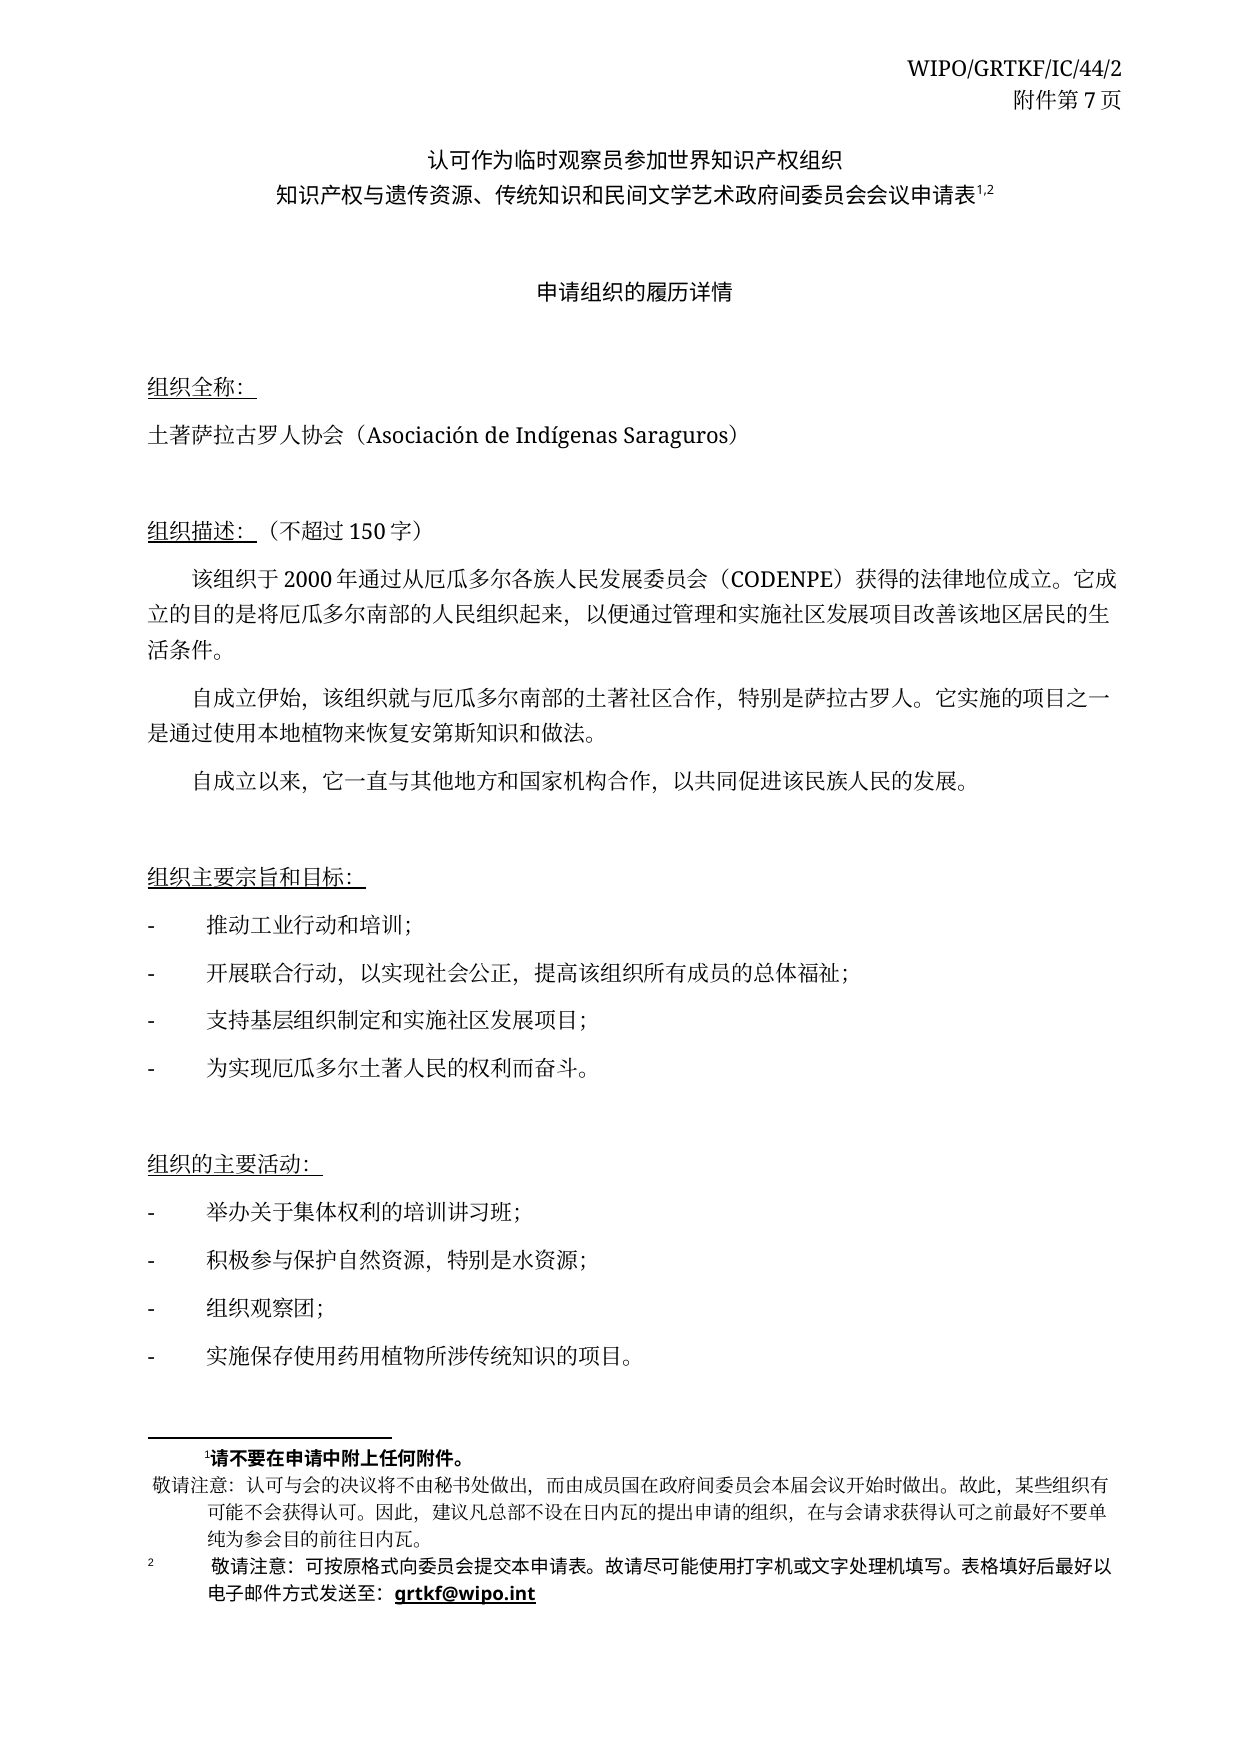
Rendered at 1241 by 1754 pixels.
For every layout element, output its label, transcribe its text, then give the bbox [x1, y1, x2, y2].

list 实施保存使用药用植物所涉传统知识的项目。 [148, 1335, 1122, 1371]
text 认可作为临时观察员参加世界知识产权组织 知识产权与遗传资源、传统知识和民间文学艺术政府间委员会会议申请表, [148, 139, 1122, 210]
text - 开展联合行动，以实现社会公正，提高该组织所有成员的总体福祉； [148, 952, 1122, 987]
text - 支持基层组织制定和实施社区发展项目； [148, 1000, 1122, 1035]
text 组织描述：（不超过150字） [148, 510, 1122, 546]
text 组织的主要活动： [148, 1144, 1122, 1179]
list 积极参与保护自然资源，特别是水资源； [148, 1239, 1122, 1275]
text 土著萨拉古罗人协会（Asociación de Indígenas Saraguros） [148, 414, 1122, 450]
list 组织观察团； [148, 1287, 1122, 1323]
text 自成立伊始，该组织就与厄瓜多尔南部的土著社区合作，特别是萨拉古罗人。它实施的项目之一是通过使用本地植物来恢复安第斯知识和做法。 [148, 677, 1122, 748]
text - 为实现厄瓜多尔土著人民的权利而奋斗。 [148, 1048, 1122, 1083]
list 举办关于集体权利的培训讲习班； [148, 1192, 1122, 1227]
text 自成立以来，它一直与其他地方和国家机构合作，以共同促进该民族人民的发展。 [148, 760, 1122, 796]
text 组织全称： [148, 367, 1122, 402]
text 申请组织的履历详情 [148, 271, 1122, 306]
text 组织主要宗旨和目标： [148, 856, 1122, 892]
text - 推动工业行动和培训； [148, 904, 1122, 939]
text 该组织于2000年通过从厄瓜多尔各族人民发展委员会（CODENPE）获得的法律地位成立。它成立的目的是将厄瓜多尔南部的人民组织起来，以便通过管理和实施社区发展项目改善该地区居民的生活条件。 [148, 558, 1122, 664]
